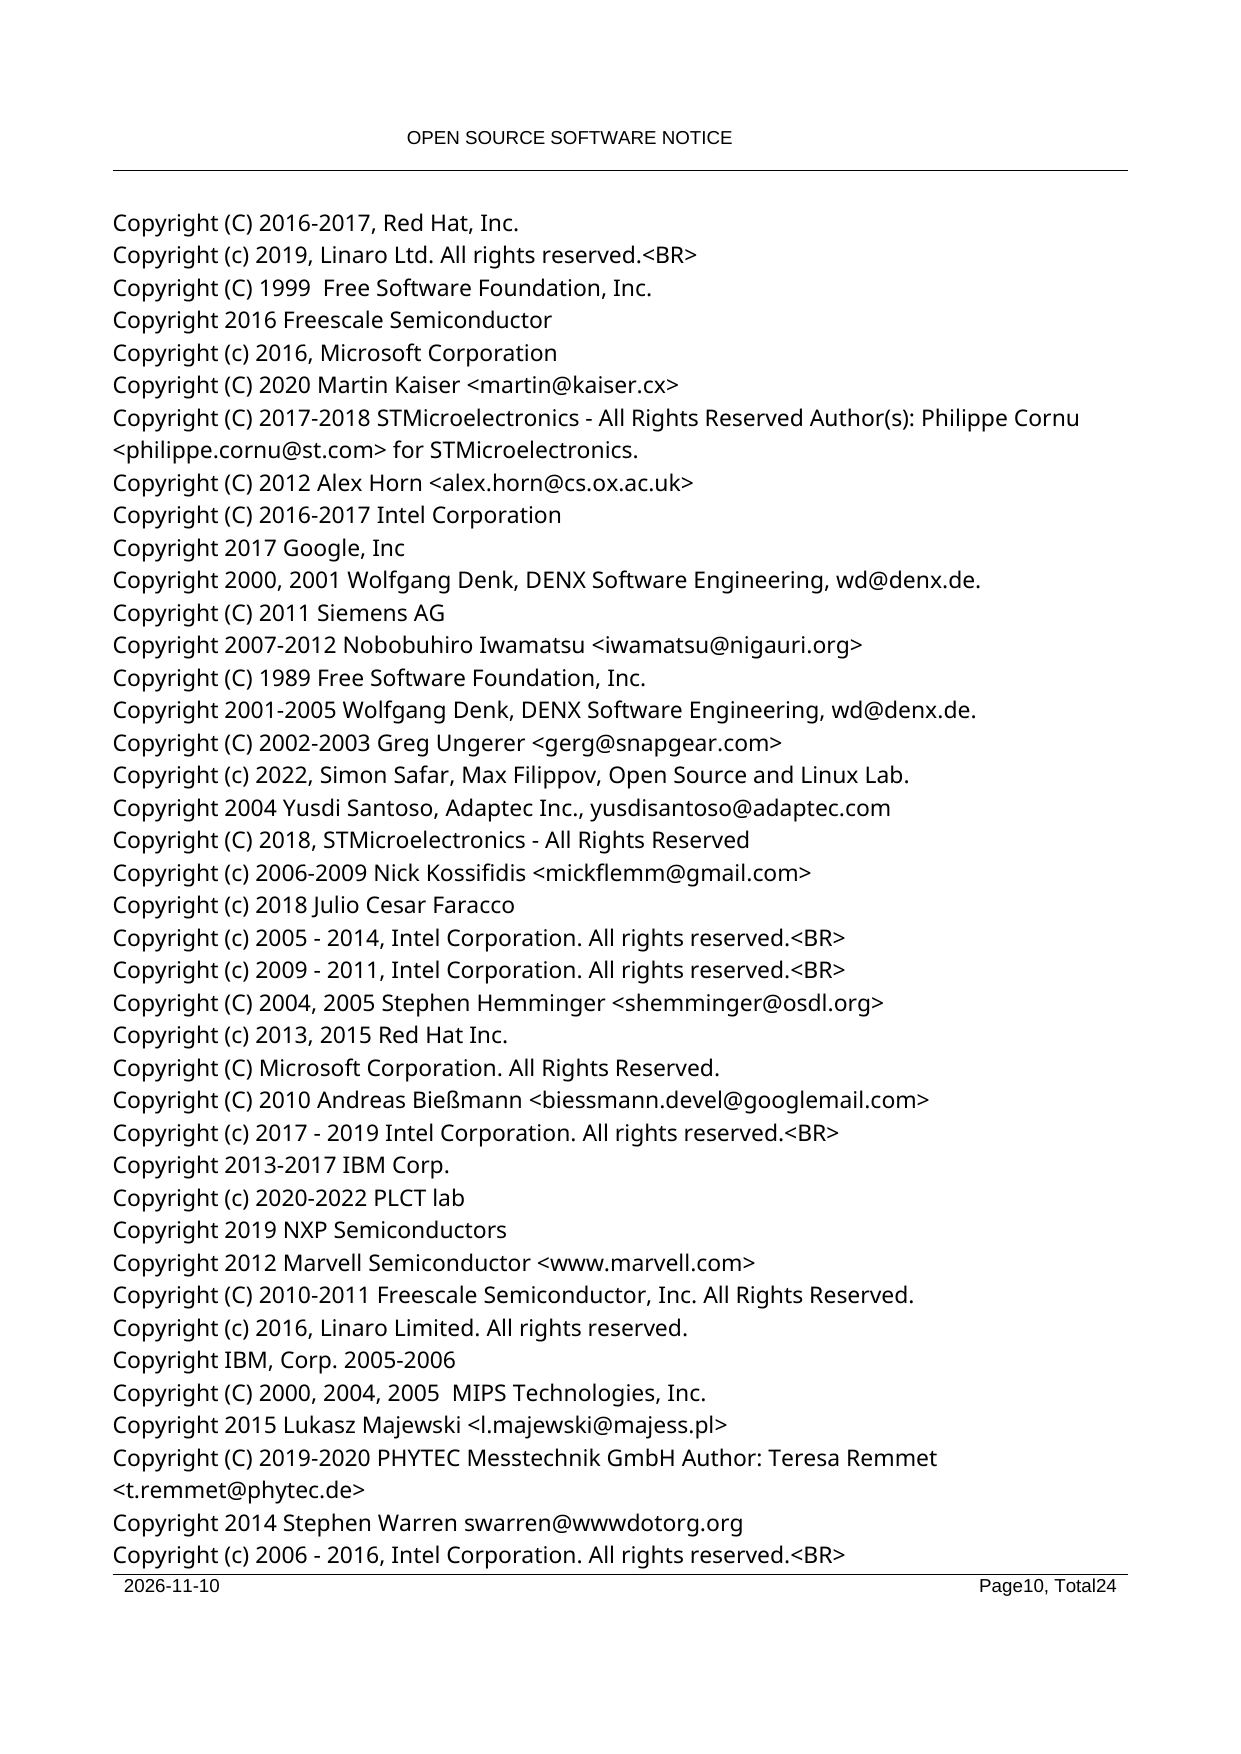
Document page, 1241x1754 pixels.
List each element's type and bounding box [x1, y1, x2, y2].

text [112, 206, 1128, 1571]
